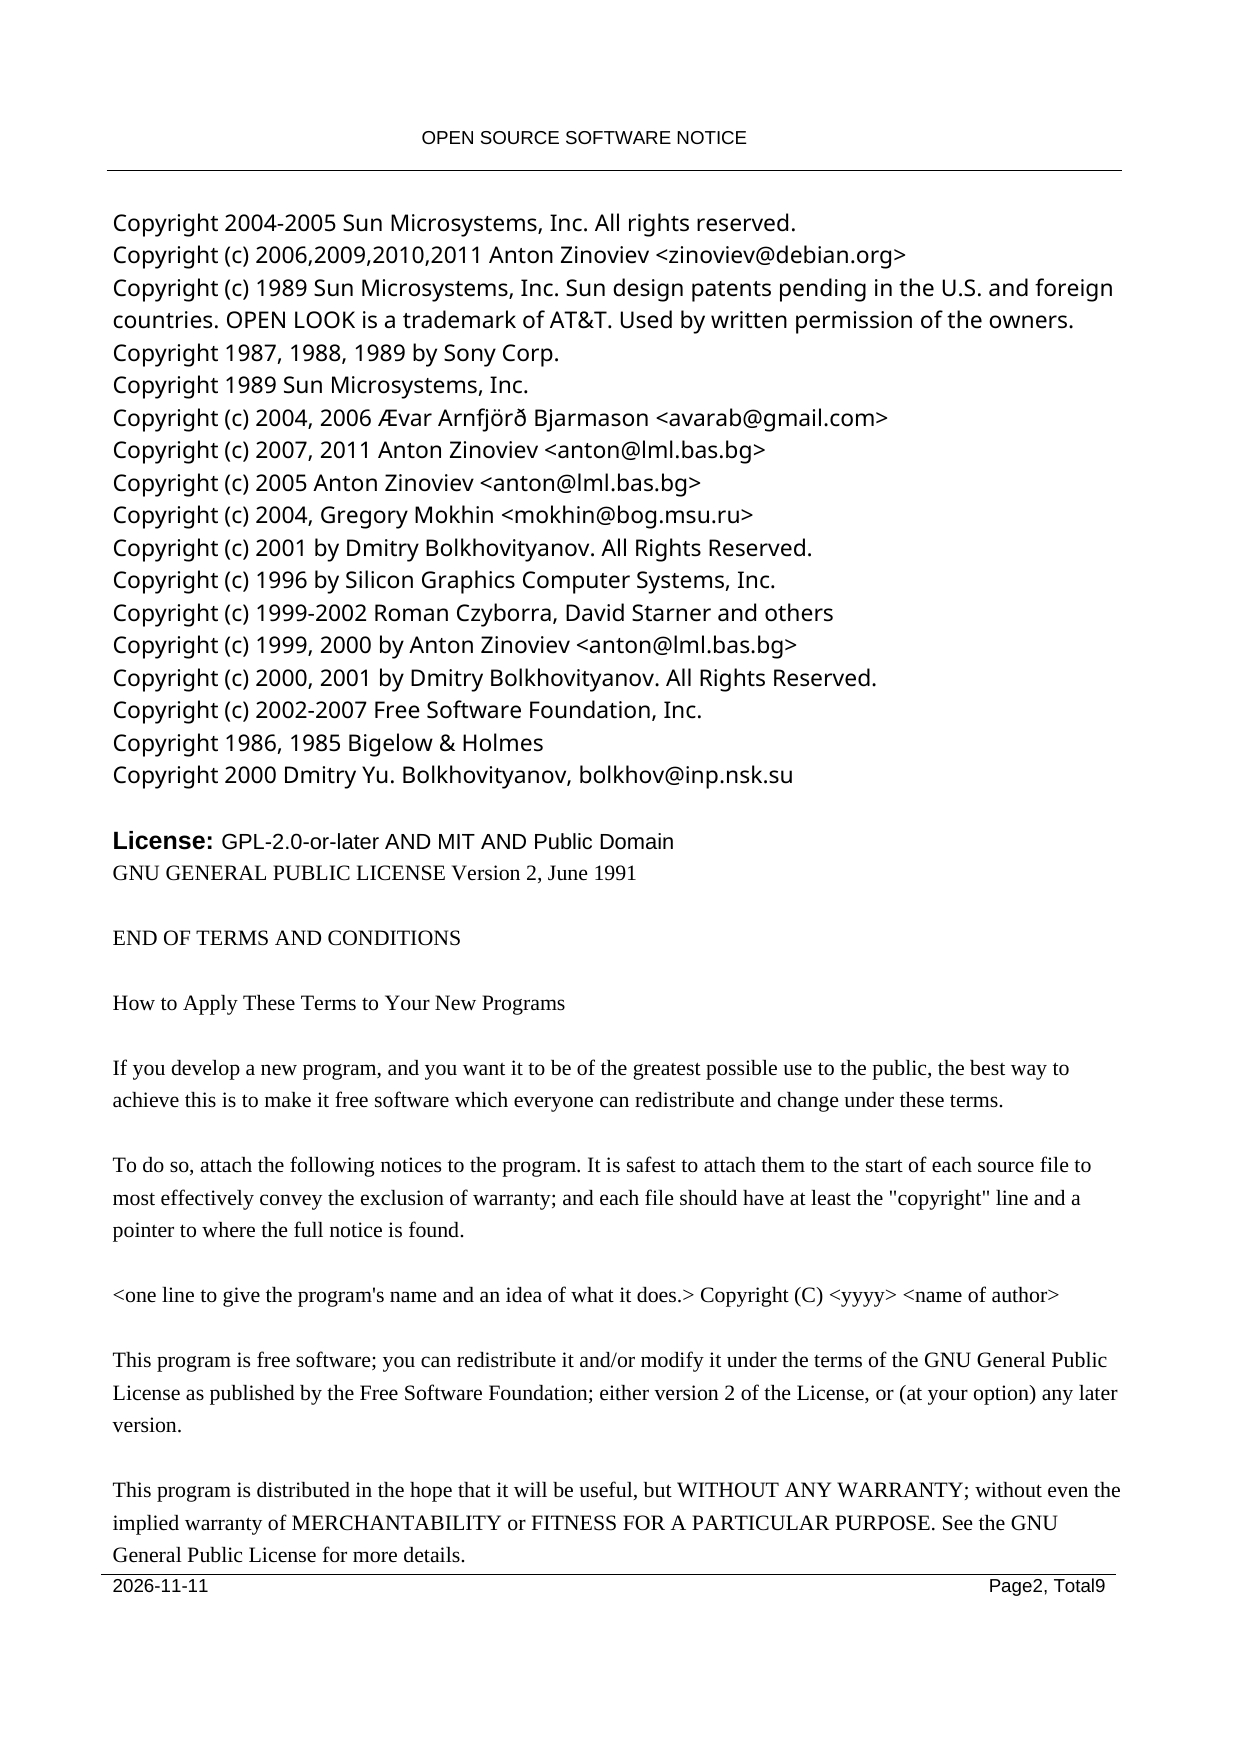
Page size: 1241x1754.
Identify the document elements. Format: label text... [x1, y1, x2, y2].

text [112, 206, 1128, 824]
text License: GPL-2.0-or-later AND MIT AND Public Domain [112, 824, 1128, 856]
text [112, 856, 1128, 1571]
